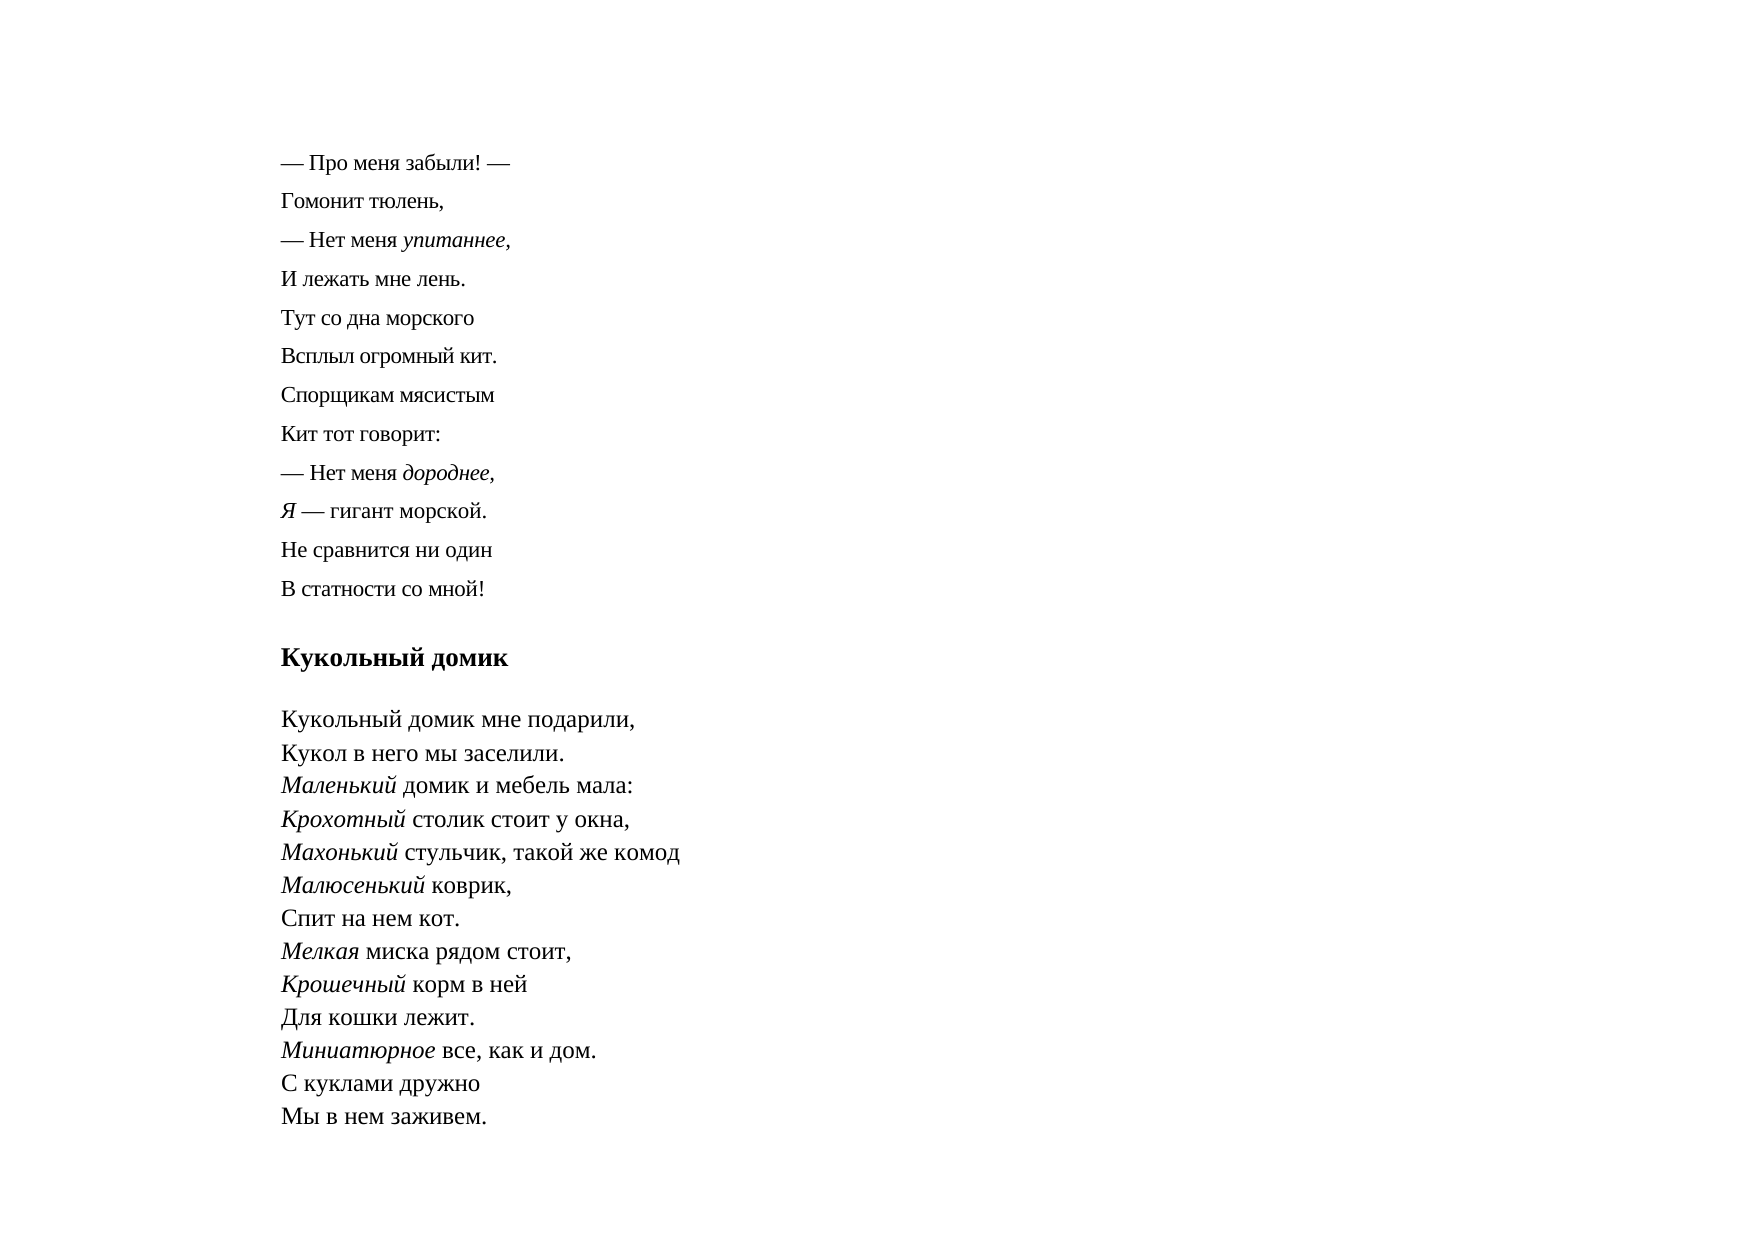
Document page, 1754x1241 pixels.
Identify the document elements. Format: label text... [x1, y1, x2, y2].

text Малюсенький коврик, [59, 870, 1639, 898]
text Кукольный домик [136, 641, 1639, 672]
text Всплыл огромный кит. [103, 339, 1596, 370]
text Кукольный домик мне подарили, [59, 704, 1639, 733]
text Для кошки лежит. [59, 1002, 1639, 1031]
text Маленький домик и мебель мала: [59, 771, 1639, 799]
text Гомонит тюлень, [103, 184, 1596, 215]
text И лежать мне лень. [103, 262, 1639, 292]
text Спорщикам мясистым [103, 378, 1596, 409]
text Миниатюрное все, как и дом. [59, 1035, 1639, 1063]
text Не сравнится ни один [103, 533, 1596, 564]
text Кукол в него мы заселили. [59, 738, 1639, 766]
text — Нет меня дороднее, [103, 456, 1596, 486]
text Крошечный корм в ней [59, 969, 1639, 997]
text Махонький стульчик, такой же комод [59, 837, 1639, 865]
text Я — гигант морской. [103, 494, 1596, 525]
text Спит на нем кот. [59, 903, 1639, 931]
text ― Нет меня упитаннее, [103, 223, 1639, 254]
text Мелкая миска рядом стоит, [59, 936, 1639, 964]
text В статности со мной! [103, 572, 1596, 602]
text Мы в нем заживем. [59, 1101, 1639, 1129]
text С куклами дружно [59, 1068, 1639, 1097]
text ― Про меня забыли! — [103, 146, 1596, 176]
text Кит тот говорит: [103, 417, 1596, 447]
text Крохотный столик стоит у окна, [59, 804, 1639, 832]
text Тут со дна морского [103, 301, 1596, 331]
